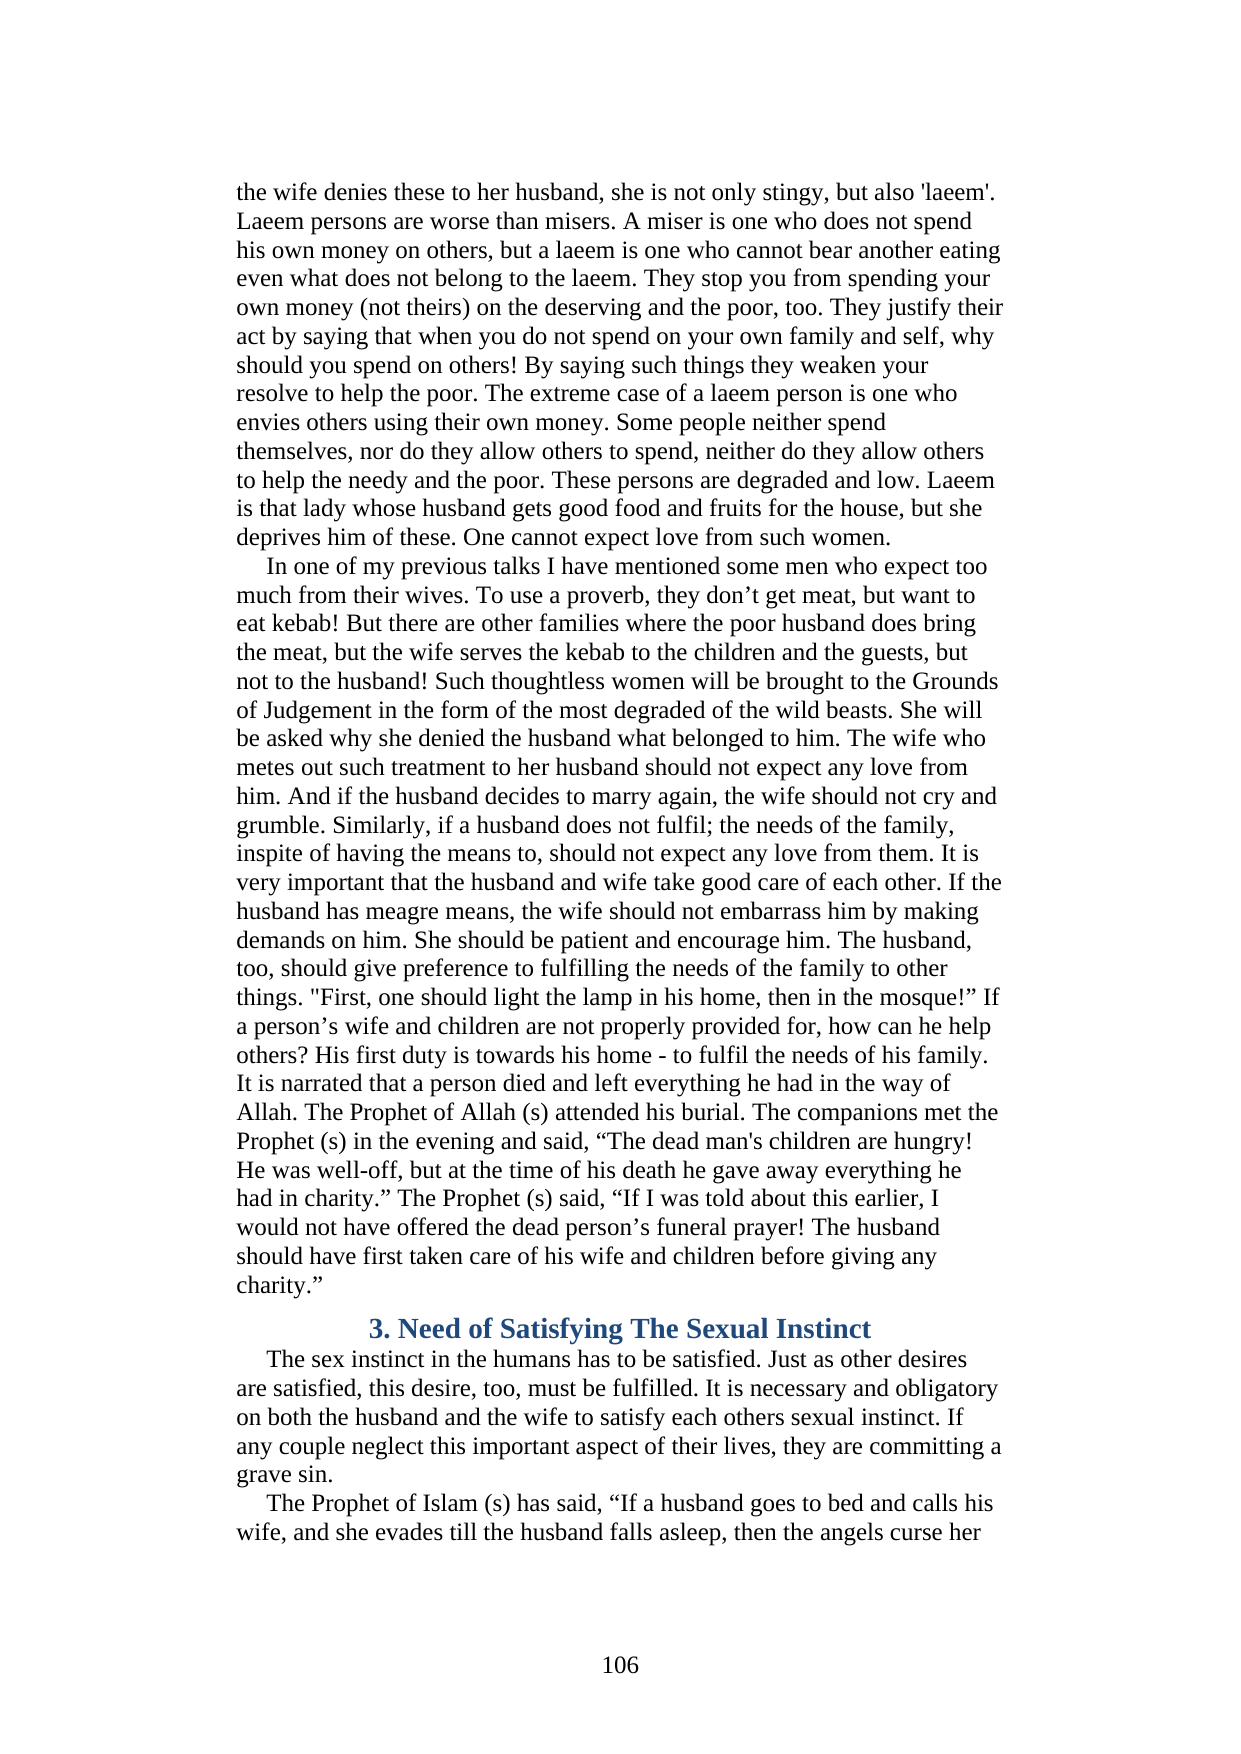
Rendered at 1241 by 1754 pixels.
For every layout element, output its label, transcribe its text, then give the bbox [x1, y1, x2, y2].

text In one of my previous talks I have mentioned some men who expect too much from their wives. To use a proverb, they don’t get meat, but want to eat kebab! But there are other families where the poor husband does bring the meat, but the wife serves the kebab to the children and the guests, but not to the husband! Such thoughtless women will be brought to the Grounds of Judgement in the form of the most degraded of the wild beasts. She will be asked why she denied the husband what belonged to him. The wife who metes out such treatment to her husband should not expect any love from him. And if the husband decides to marry again, the wife should not cry and grumble. Similarly, if a husband does not fulfil; the needs of the family, inspite of having the means to, should not expect any love from them. It is very important that the husband and wife take good care of each other. If the husband has meagre means, the wife should not embarrass him by making demands on him. She should be patient and encourage him. The husband, too, should give preference to fulfilling the needs of the family to other things. "First, one should light the lamp in his home, then in the mosque!” If a person’s wife and children are not properly provided for, how can he help others? His first duty is towards his home - to fulfil the needs of his family. It is narrated that a person died and left everything he had in the way of Allah. The Prophet of Allah (s) attended his burial. The companions met the Prophet (s) in the evening and said, “The dead man's children are hungry! He was well-off, but at the time of his death he gave away everything he had in charity.” The Prophet (s) said, “If I was told about this earlier, I would not have offered the dead person’s funeral prayer! The husband should have first taken care of his wife and children before giving any charity.” [236, 551, 1004, 1298]
text The sex instinct in the humans has to be satisfied. Just as other desires are satisfied, this desire, too, must be fulfilled. It is necessary and obligatory on both the husband and the wife to satisfy each others sexual instinct. If any couple neglect this important aspect of their lives, they are committing a grave sin. [236, 1344, 1004, 1488]
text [236, 1488, 1004, 1546]
subtitle 3. Need of Satisfying The Sexual Instinct [236, 1311, 1004, 1344]
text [236, 177, 1004, 551]
